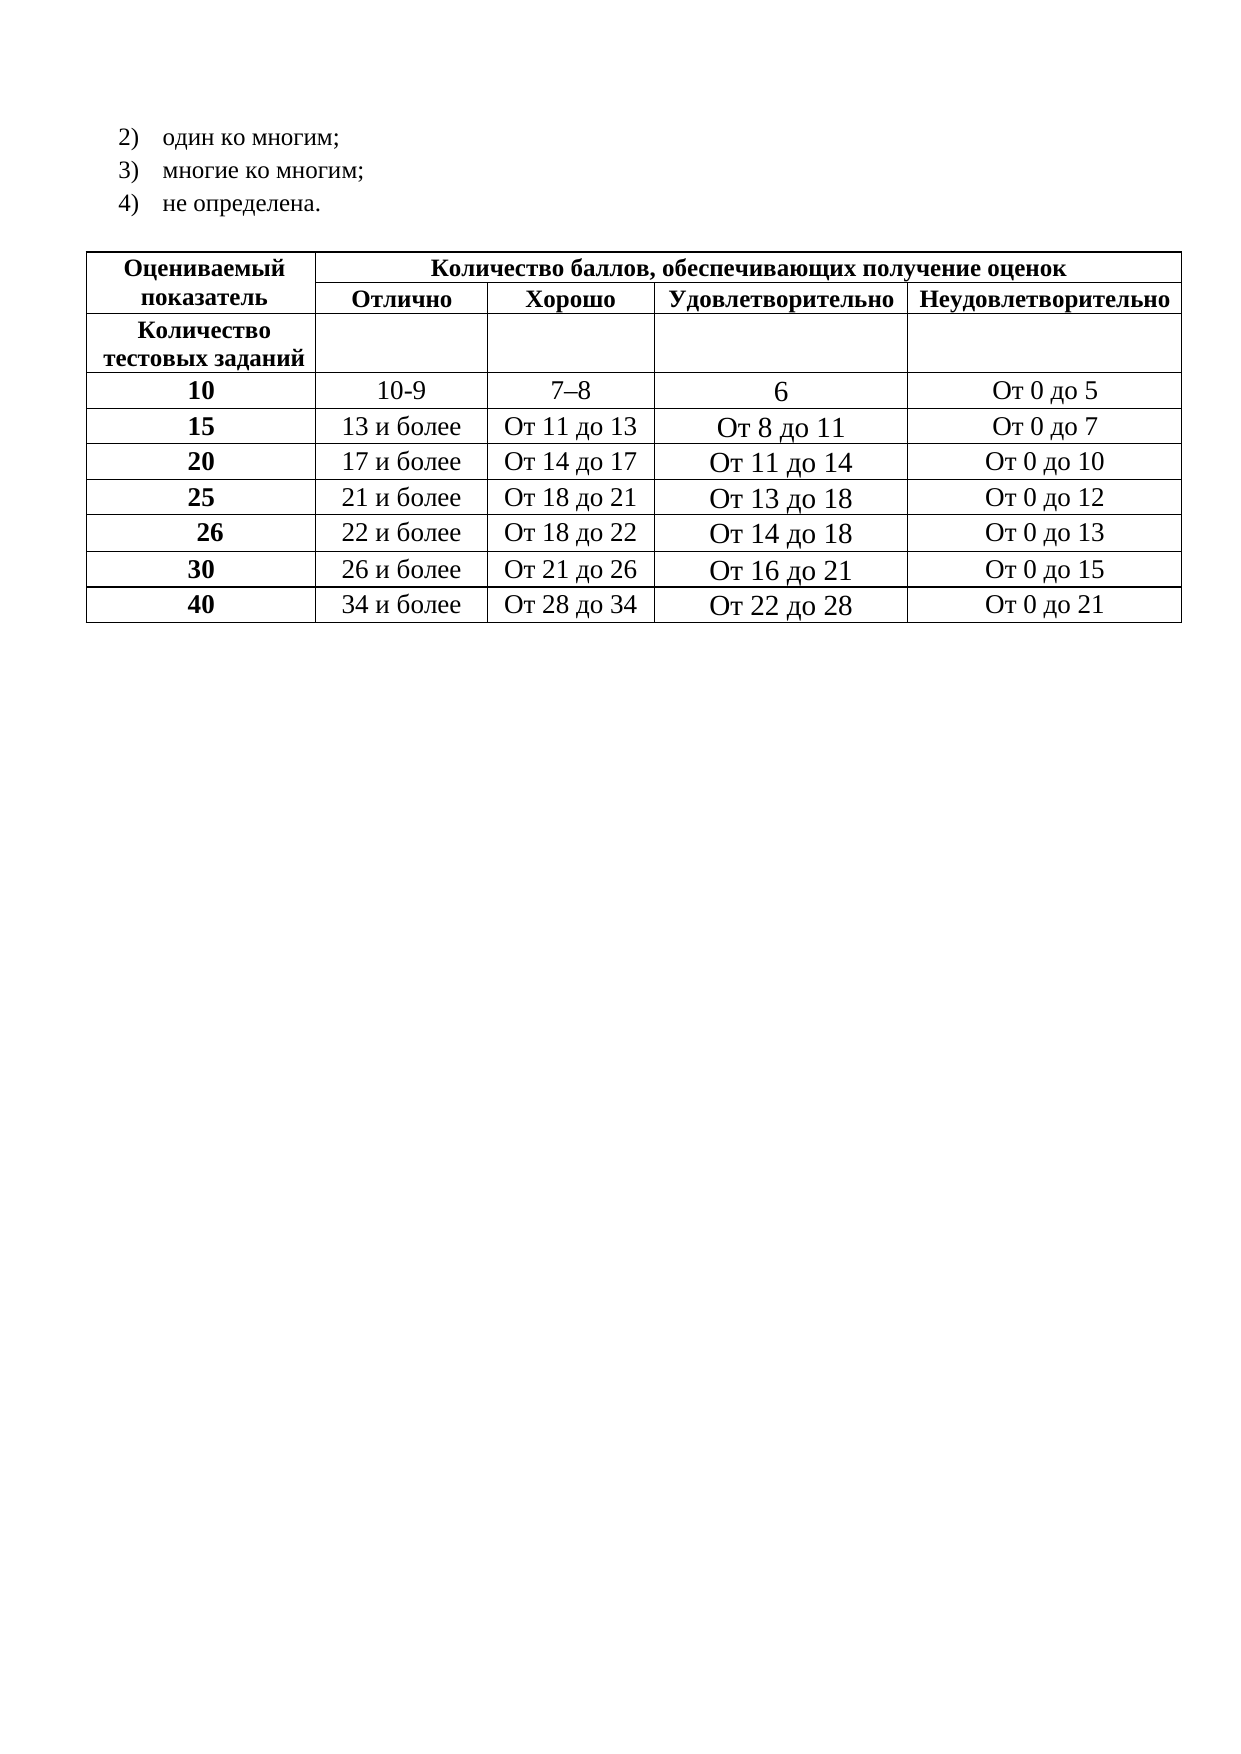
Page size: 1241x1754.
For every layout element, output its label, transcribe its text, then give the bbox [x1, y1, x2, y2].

table_cell 7–8 [488, 373, 654, 408]
table_cell 34 и более [316, 588, 487, 622]
table_cell От 22 до 28 [655, 588, 907, 622]
table_cell 26 и более [316, 552, 487, 586]
table_cell От 14 до 17 [488, 444, 654, 479]
table_cell От 14 до 18 [655, 515, 907, 551]
table_cell От 11 до 13 [488, 409, 654, 443]
table_cell От 0 до 5 [908, 373, 1181, 408]
table_cell [908, 314, 1181, 372]
table_cell От 11 до 14 [655, 444, 907, 479]
table_cell Неудовлетворительно [908, 283, 1181, 313]
table_header Количество баллов, обеспечивающих получение оценок [316, 253, 1181, 282]
table_cell Хорошо [488, 283, 654, 313]
table_cell От 0 до 7 [908, 409, 1181, 443]
table_cell [655, 314, 907, 372]
table_cell От 0 до 13 [908, 515, 1181, 551]
table_cell От 18 до 22 [488, 515, 654, 551]
table_cell 15 [87, 409, 315, 443]
list многие ко многим; [118, 155, 1164, 184]
table_cell 13 и более [316, 409, 487, 443]
table_cell 21 и более [316, 480, 487, 514]
table_cell 25 [87, 480, 315, 514]
table_cell От 21 до 26 [488, 552, 654, 586]
table_cell Удовлетворительно [655, 283, 907, 313]
table_cell 30 [87, 552, 315, 586]
table_cell 10 [87, 373, 315, 408]
list не определена. [118, 188, 1164, 217]
table_cell От 0 до 12 [908, 480, 1181, 514]
table_cell 22 и более [316, 515, 487, 551]
table_cell От 0 до 15 [908, 552, 1181, 586]
table_cell От 28 до 34 [488, 588, 654, 622]
table_cell [316, 314, 487, 372]
table_cell От 0 до 21 [908, 588, 1181, 622]
table_cell Количество тестовых заданий [87, 314, 315, 372]
table_cell 17 и более [316, 444, 487, 479]
table_cell [488, 314, 654, 372]
table_cell 10-9 [316, 373, 487, 408]
table_cell От 0 до 10 [908, 444, 1181, 479]
table_cell От 16 до 21 [655, 552, 907, 586]
table_header Оцениваемый показатель [87, 253, 315, 313]
table_cell Отлично [316, 283, 487, 313]
table_cell 40 [87, 588, 315, 622]
table_cell От 18 до 21 [488, 480, 654, 514]
table_cell От 8 до 11 [655, 409, 907, 443]
table_cell 26 [87, 515, 315, 551]
table_cell 6 [655, 373, 907, 408]
list один ко многим; [118, 122, 1164, 151]
table_cell От 13 до 18 [655, 480, 907, 514]
table_cell 20 [87, 444, 315, 479]
